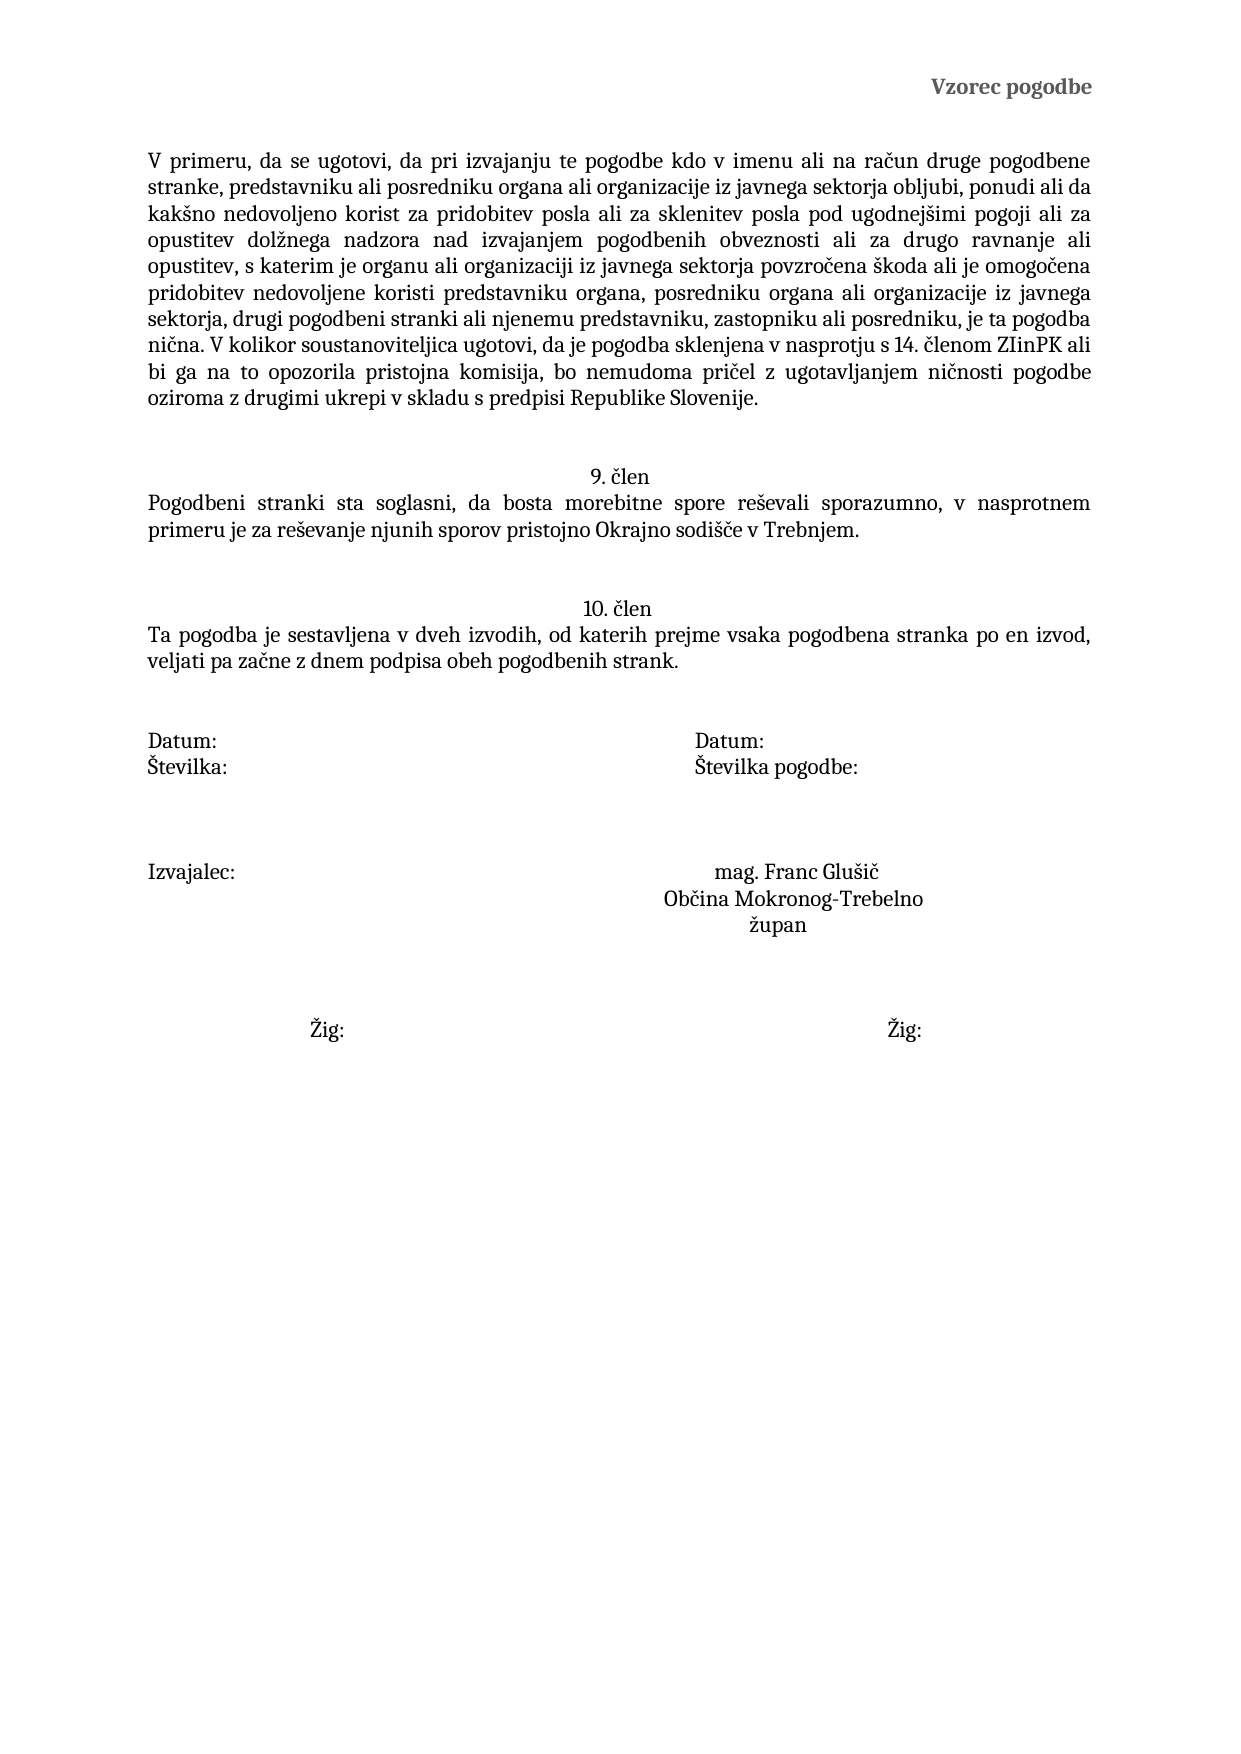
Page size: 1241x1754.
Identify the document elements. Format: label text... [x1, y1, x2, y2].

text Datum: Datum: [148, 727, 1093, 754]
text Ta pogodba je sestavljena v dveh izvodih, od katerih prejme vsaka pogodbena stranka po en izvod, veljati pa začne z dnem podpisa obeh pogodbenih strank. [148, 622, 1093, 675]
text 9. člen [148, 464, 1093, 490]
text Izvajalec: mag. Franc Glušič [148, 859, 1093, 886]
text V primeru, da se ugotovi, da pri izvajanju te pogodbe kdo v imenu ali na račun druge pogodbene stranke, predstavniku ali posredniku organa ali organizacije iz javnega sektorja obljubi, ponudi ali da kakšno nedovoljeno korist za pridobitev posla ali za sklenitev posla pod ugodnejšimi pogoji ali za opustitev dolžnega nadzora nad izvajanjem pogodbenih obveznosti ali za drugo ravnanje ali opustitev, s katerim je organu ali organizaciji iz javnega sektorja povzročena škoda ali je omogočena pridobitev nedovoljene koristi predstavniku organa, posredniku organa ali organizacije iz javnega sektorja, drugi pogodbeni stranki ali njenemu predstavniku, zastopniku ali posredniku, je ta pogodba nična. V kolikor soustanoviteljica ugotovi, da je pogodba sklenjena v nasprotju s 14. členom ZIinPK ali bi ga na to opozorila pristojna komisija, bo nemudoma pričel z ugotavljanjem ničnosti pogodbe oziroma z drugimi ukrepi v skladu s predpisi Republike Slovenije. [148, 148, 1093, 411]
text Številka: Številka pogodbe: [148, 754, 1093, 780]
text Občina Mokronog-Trebelno [590, 886, 1093, 912]
text 10. člen [148, 596, 1093, 622]
text Žig: Žig: [148, 1017, 1093, 1044]
text Pogodbeni stranki sta soglasni, da bosta morebitne spore reševali sporazumno, v nasprotnem primeru je za reševanje njunih sporov pristojno Okrajno sodišče v Trebnjem. [148, 490, 1093, 543]
text župan [148, 912, 1093, 938]
